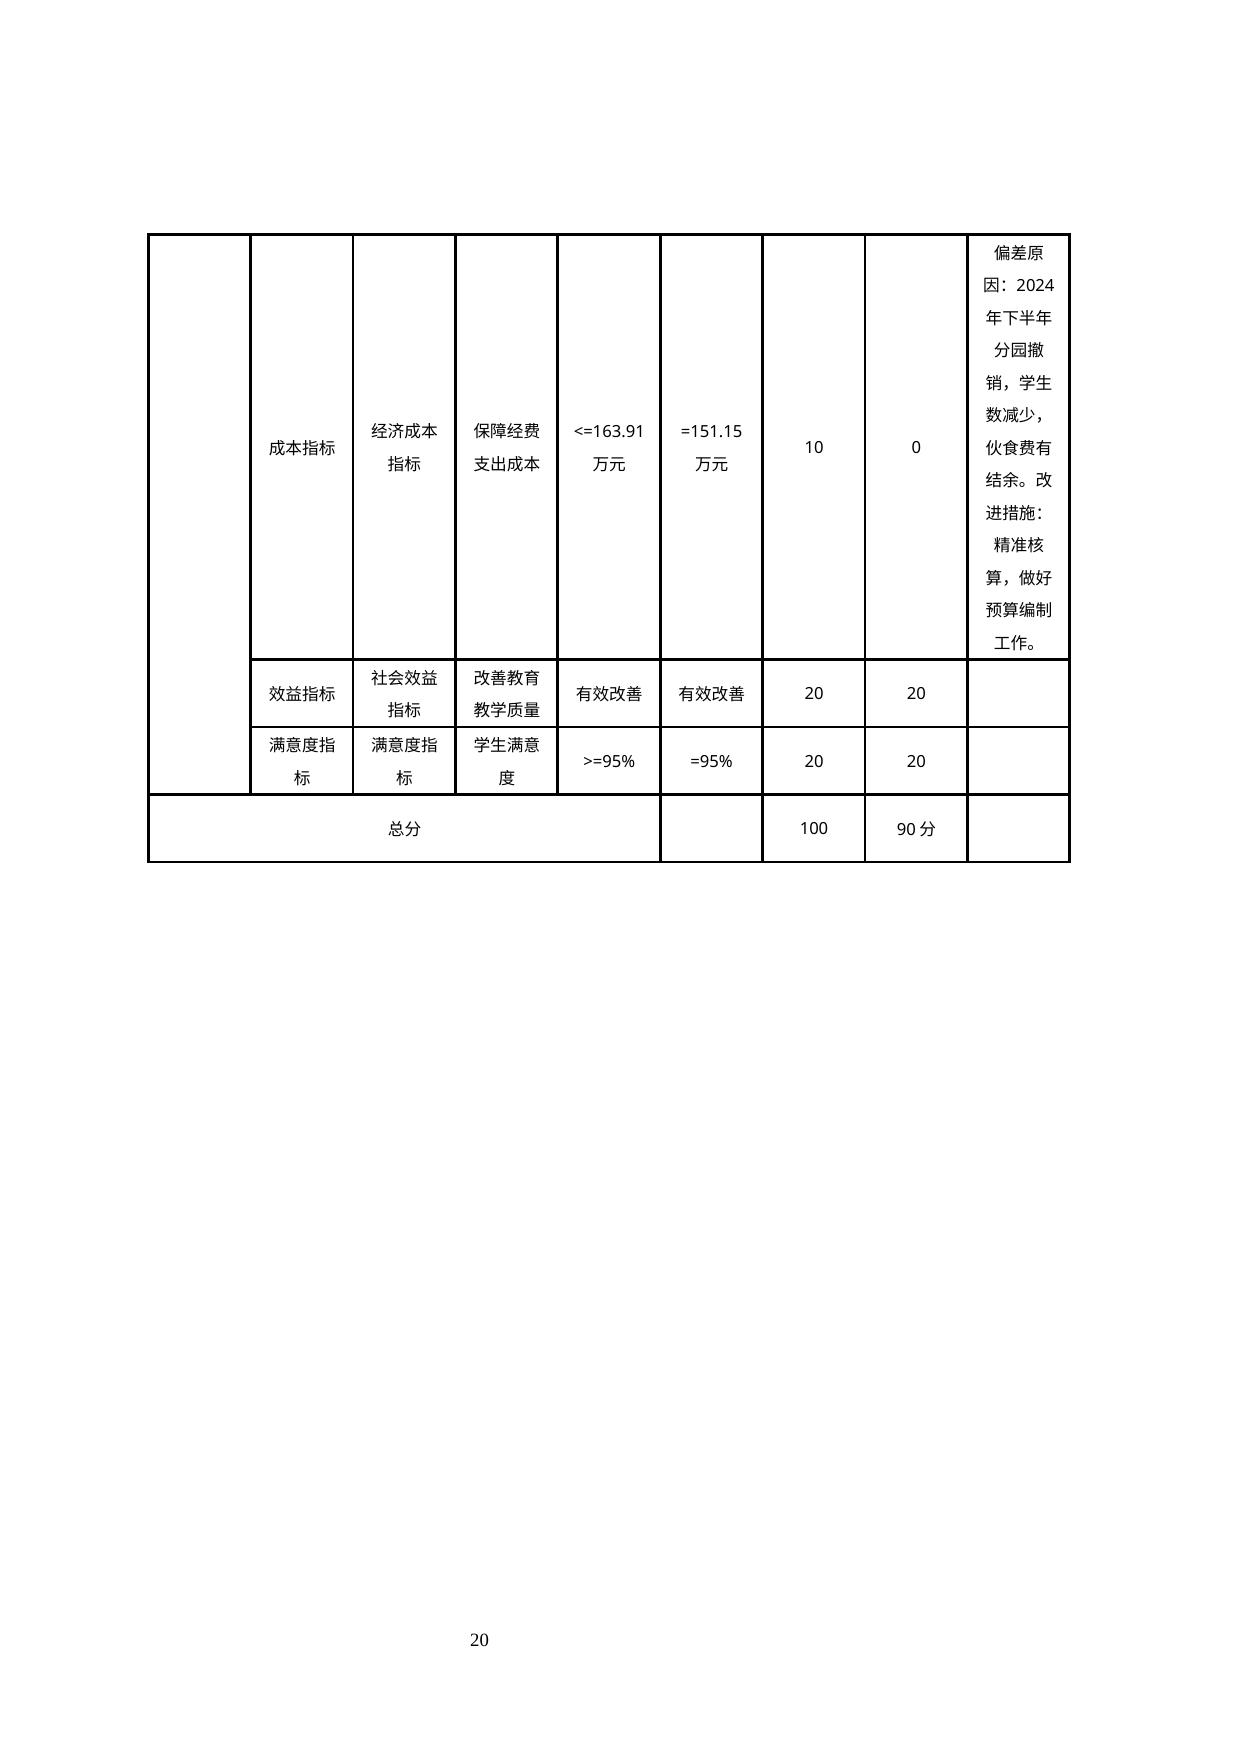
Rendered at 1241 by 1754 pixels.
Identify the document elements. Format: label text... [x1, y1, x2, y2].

table_cell 成本指标 [252, 236, 352, 658]
table_cell =151.15万元 [662, 236, 761, 658]
table_cell 社会效益指标 [354, 661, 454, 726]
table_cell 总分 [150, 796, 659, 861]
table_cell 10 [764, 236, 864, 658]
table_cell 学生满意度 [457, 728, 556, 793]
table_cell 偏差原因：2024年下半年分园撤销，学生数减少，伙食费有结余。改进措施：精准核算，做好预算编制工作。 [969, 236, 1068, 658]
table_cell 满意度指标 [354, 728, 454, 793]
table_cell 100 [764, 796, 864, 861]
table_cell 20 [866, 661, 966, 726]
table_cell 有效改善 [662, 661, 761, 726]
table_cell [662, 796, 761, 861]
table_cell 满意度指标 [252, 728, 352, 793]
table_cell 0 [866, 236, 966, 658]
table_cell 20 [764, 661, 864, 726]
table_cell 保障经费支出成本 [457, 236, 556, 658]
table_cell [969, 728, 1068, 793]
table_cell [969, 796, 1068, 861]
table_cell >=95% [559, 728, 659, 793]
table_cell =95% [662, 728, 761, 793]
table_cell [969, 661, 1068, 726]
table_cell 改善教育教学质量 [457, 661, 556, 726]
table_cell <=163.91万元 [559, 236, 659, 658]
table_cell 20 [764, 728, 864, 793]
table_cell 90分 [866, 796, 966, 861]
table_cell 有效改善 [559, 661, 659, 726]
table_cell 20 [866, 728, 966, 793]
table_cell 效益指标 [252, 661, 352, 726]
table_cell 经济成本指标 [354, 236, 454, 658]
